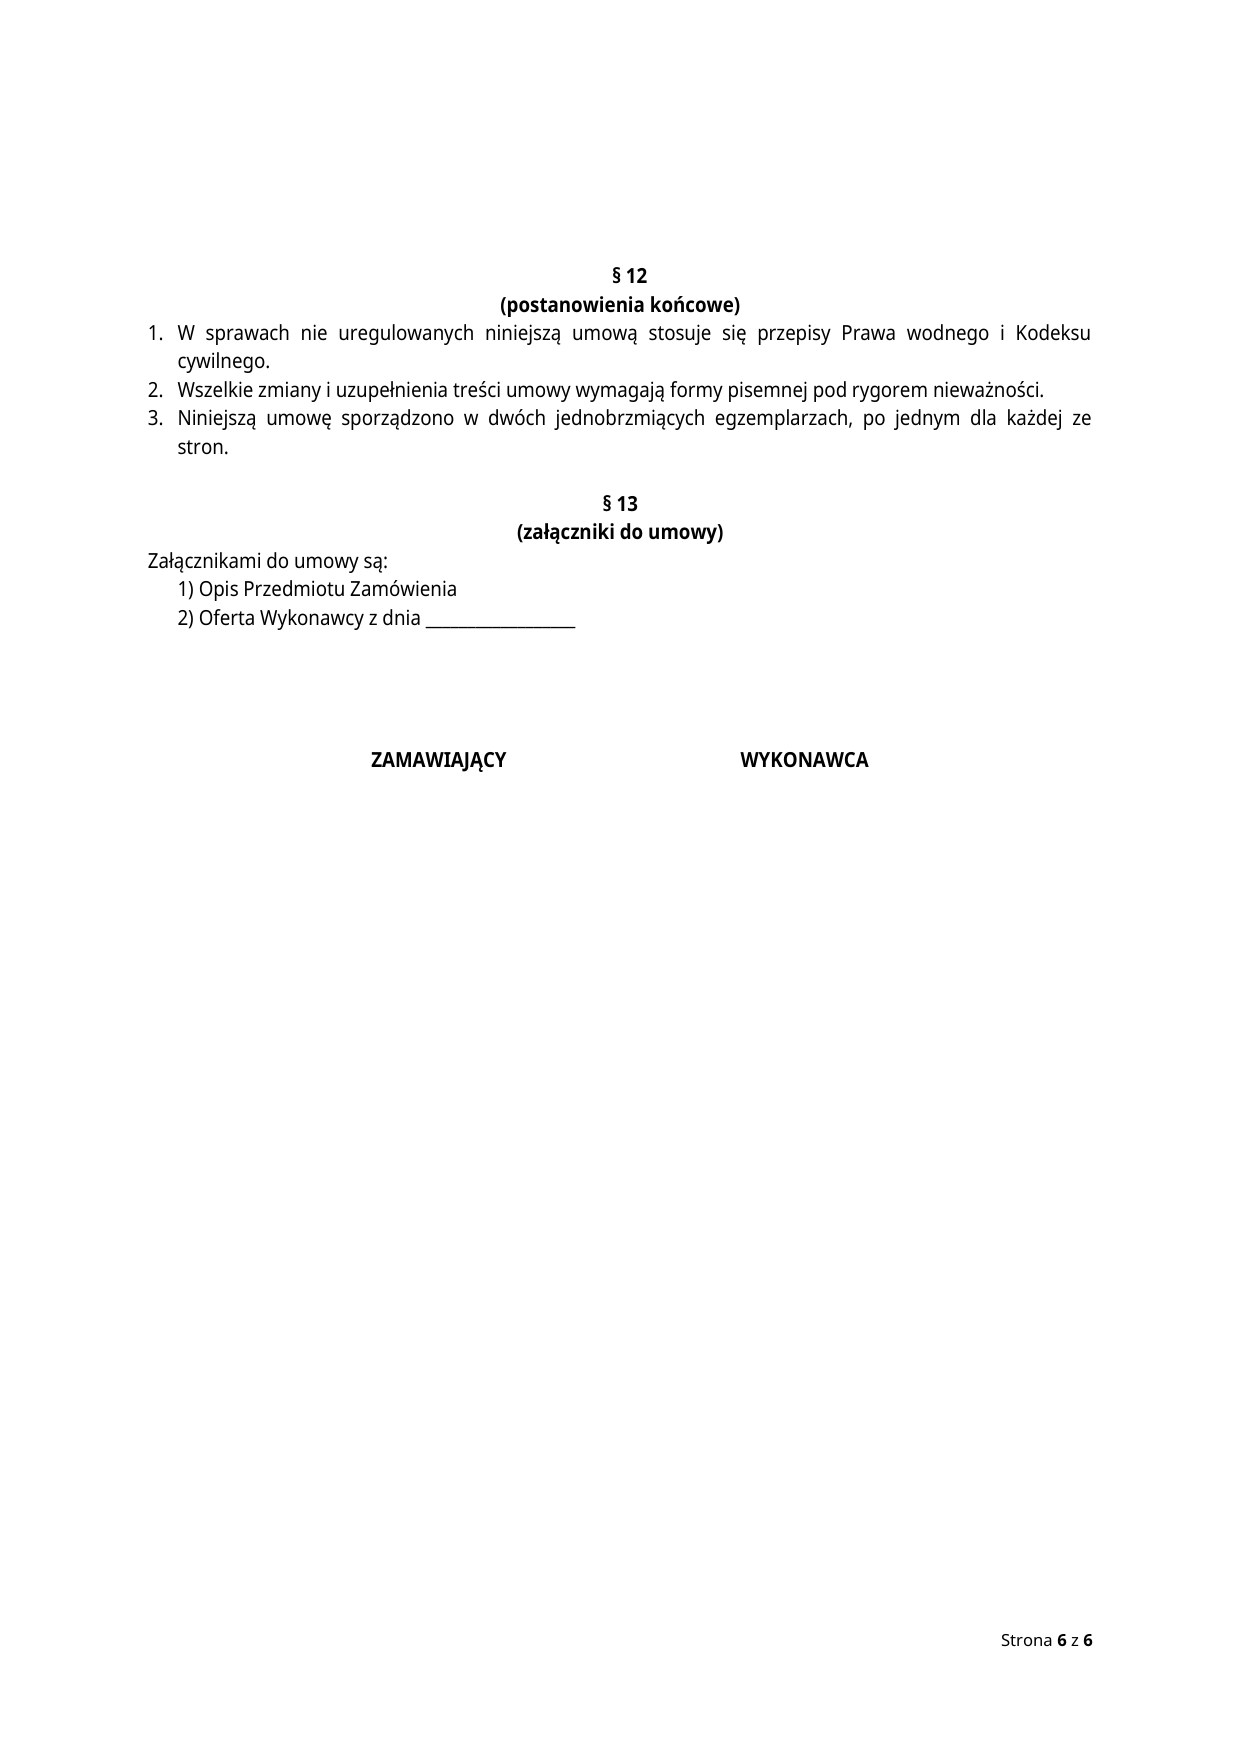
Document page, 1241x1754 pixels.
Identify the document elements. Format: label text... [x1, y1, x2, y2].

text § 12 [166, 261, 1093, 290]
text 1. W sprawach nie uregulowanych niniejszą umową stosuje się przepisy Prawa wodnego i Kodeksu cywilnego. [148, 318, 1093, 375]
text 2) Oferta Wykonawcy z dnia __________________ [177, 603, 1093, 631]
text 3. Niniejszą umowę sporządzono w dwóch jednobrzmiących egzemplarzach, po jednym dla każdej ze stron. [148, 403, 1093, 460]
text § 13 [148, 489, 1093, 517]
text Załącznikami do umowy są: 1) Opis Przedmiotu Zamówienia [148, 546, 1093, 603]
text (postanowienia końcowe) [148, 290, 1093, 318]
text 2. Wszelkie zmiany i uzupełnienia treści umowy wymagają formy pisemnej pod rygorem nieważności. [148, 375, 1093, 403]
text (załączniki do umowy) [148, 517, 1093, 546]
text ZAMAWIAJĄCY WYKONAWCA [148, 745, 1093, 773]
